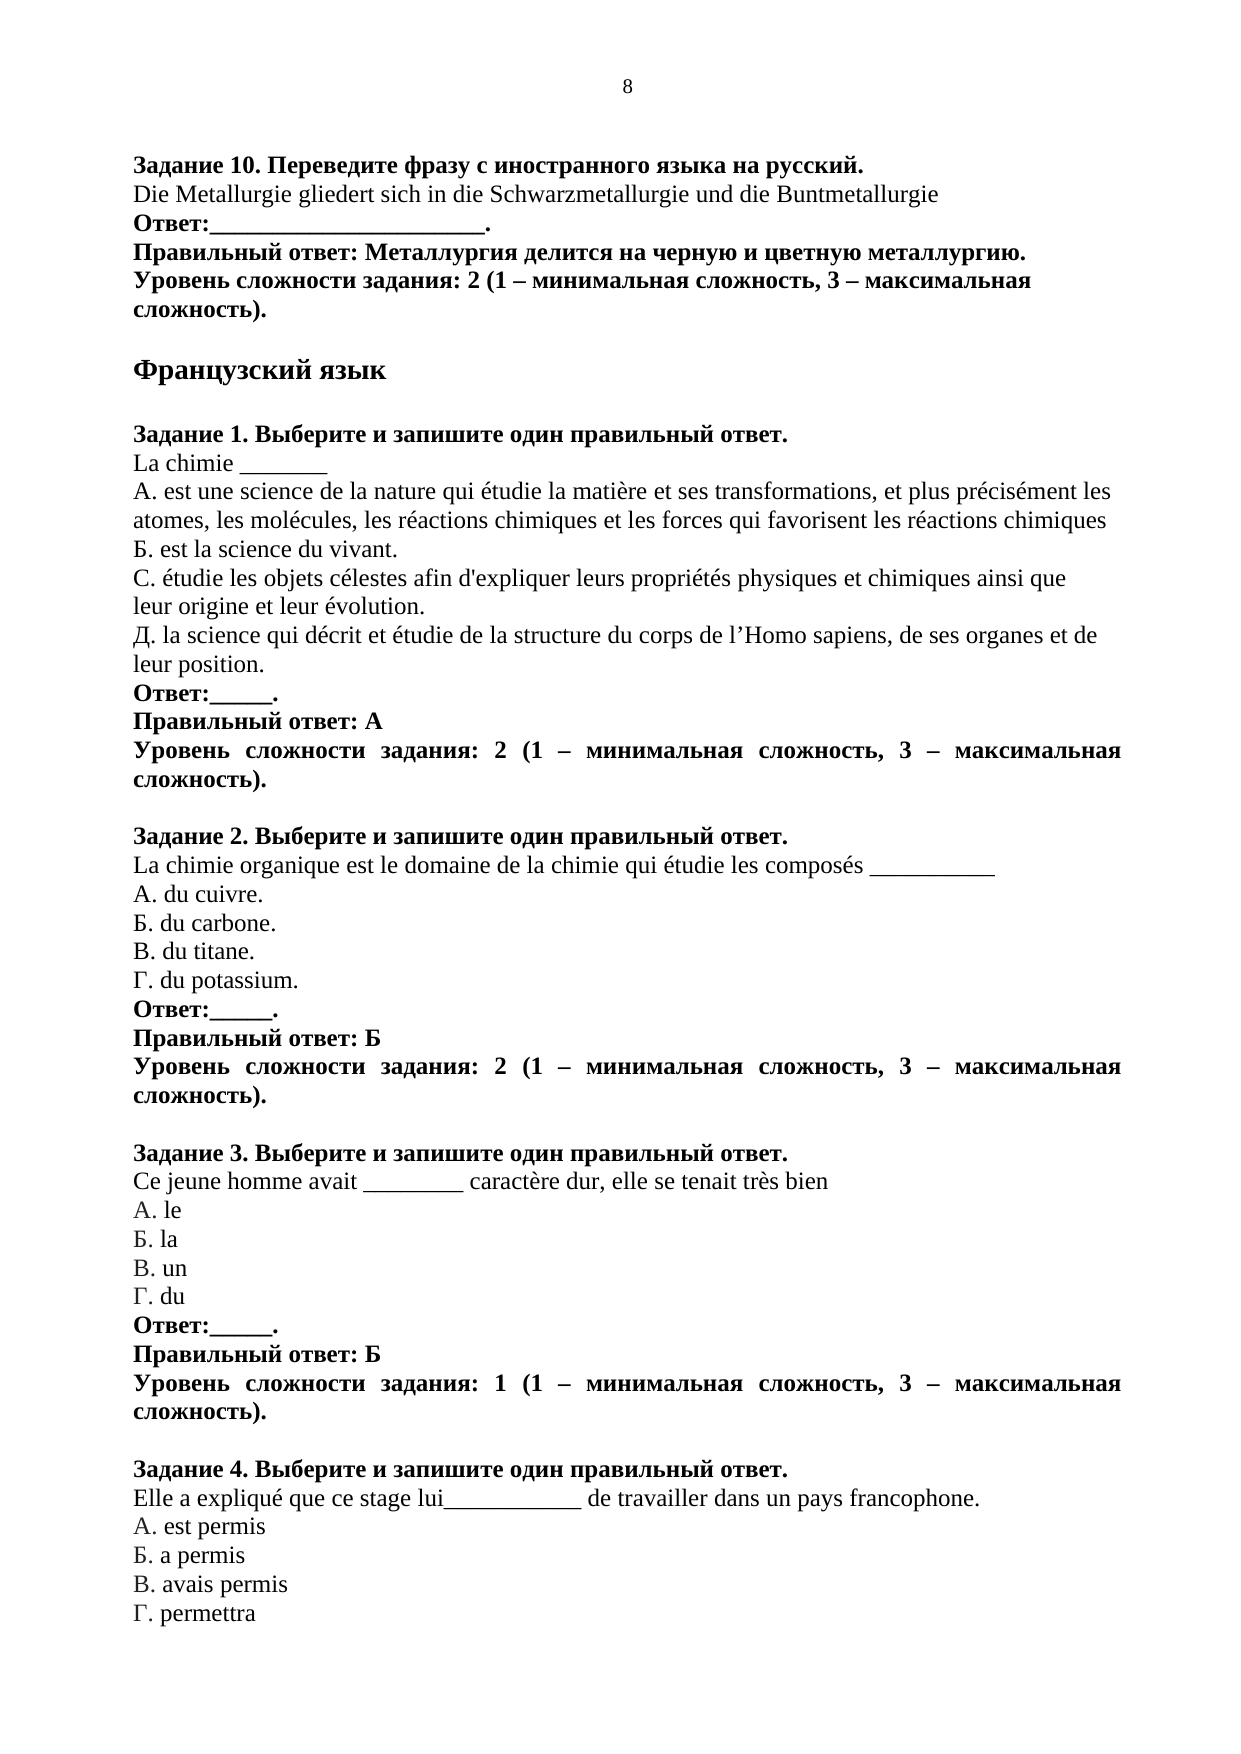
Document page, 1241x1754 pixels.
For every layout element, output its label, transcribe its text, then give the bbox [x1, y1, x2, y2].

text А. le [163, 1195, 1122, 1224]
text А. du cuivre. [133, 879, 1122, 908]
text Правильный ответ: А [133, 706, 1122, 735]
text Французский язык [133, 352, 1122, 385]
text Задание 10. Переведите фразу с иностранного языка на русский. [133, 151, 1122, 179]
text Ответ:_____. [133, 678, 1122, 706]
text Правильный ответ: Металлургия делится на черную и цветную металлургию. [133, 237, 1122, 266]
text Задание 3. Выберите и запишите один правильный ответ. [133, 1138, 1122, 1166]
text La chimie organique est le domaine de la chimie qui étudie les composés __________ [133, 850, 1122, 879]
text Б. la [153, 1224, 1122, 1253]
text C. étudie les objets célestes afin d'expliquer leurs propriétés physiques et chimiques ainsi que leur origine et leur évolution. [133, 563, 1122, 620]
text Г. du [160, 1281, 1122, 1310]
text Г. permettra [160, 1598, 1122, 1626]
text А. est permis [163, 1511, 1122, 1540]
text Die Metallurgie gliedert sich in die Schwarzmetallurgie und die Buntmetallurgie [133, 179, 1122, 208]
text Ответ:_____. [133, 1310, 1122, 1339]
text La chimie _______ [133, 448, 1122, 476]
text Задание 2. Выберите и запишите один правильный ответ. [133, 821, 1122, 850]
text Задание 4. Выберите и запишите один правильный ответ. [133, 1454, 1122, 1483]
text Б. est la science du vivant. [133, 534, 1122, 563]
text Уровень сложности задания: 2 (1 – минимальная сложность, 3 – максимальная сложность). [133, 266, 1122, 323]
text Правильный ответ: Б [133, 1023, 1122, 1051]
text Б. du carbone. [133, 908, 1122, 936]
text Уровень сложности задания: 2 (1 – минимальная сложность, 3 – максимальная сложность). [133, 1051, 1122, 1109]
text Уровень сложности задания: 2 (1 – минимальная сложность, 3 – максимальная сложность). [133, 735, 1122, 793]
text В. un [162, 1253, 1122, 1281]
text Ответ:_____. [133, 994, 1122, 1023]
text В. du titane. [133, 936, 1122, 965]
text Ce jeune homme avait ________ caractère dur, elle se tenait très bien [133, 1166, 1122, 1195]
text Elle a expliqué que ce stage lui___________ de travailler dans un pays francophone. [133, 1483, 1122, 1511]
text Г. du potassium. [133, 965, 1122, 994]
text Д. la science qui décrit et étudie de la structure du corps de l’Homo sapiens, de ses organes et de leur position. [133, 620, 1122, 678]
text Ответ:______________________. [133, 208, 1122, 237]
text Правильный ответ: Б [133, 1339, 1122, 1368]
text Б. a permis [160, 1540, 1122, 1569]
text А. est une science de la nature qui étudie la matière et ses transformations, et plus précisément les atomes, les molécules, les réactions chimiques et les forces qui favorisent les réactions chimiques [133, 476, 1122, 534]
text Задание 1. Выберите и запишите один правильный ответ. [133, 419, 1122, 448]
text Уровень сложности задания: 1 (1 – минимальная сложность, 3 – максимальная сложность). [133, 1368, 1122, 1425]
text В. avais permis [162, 1569, 1122, 1598]
